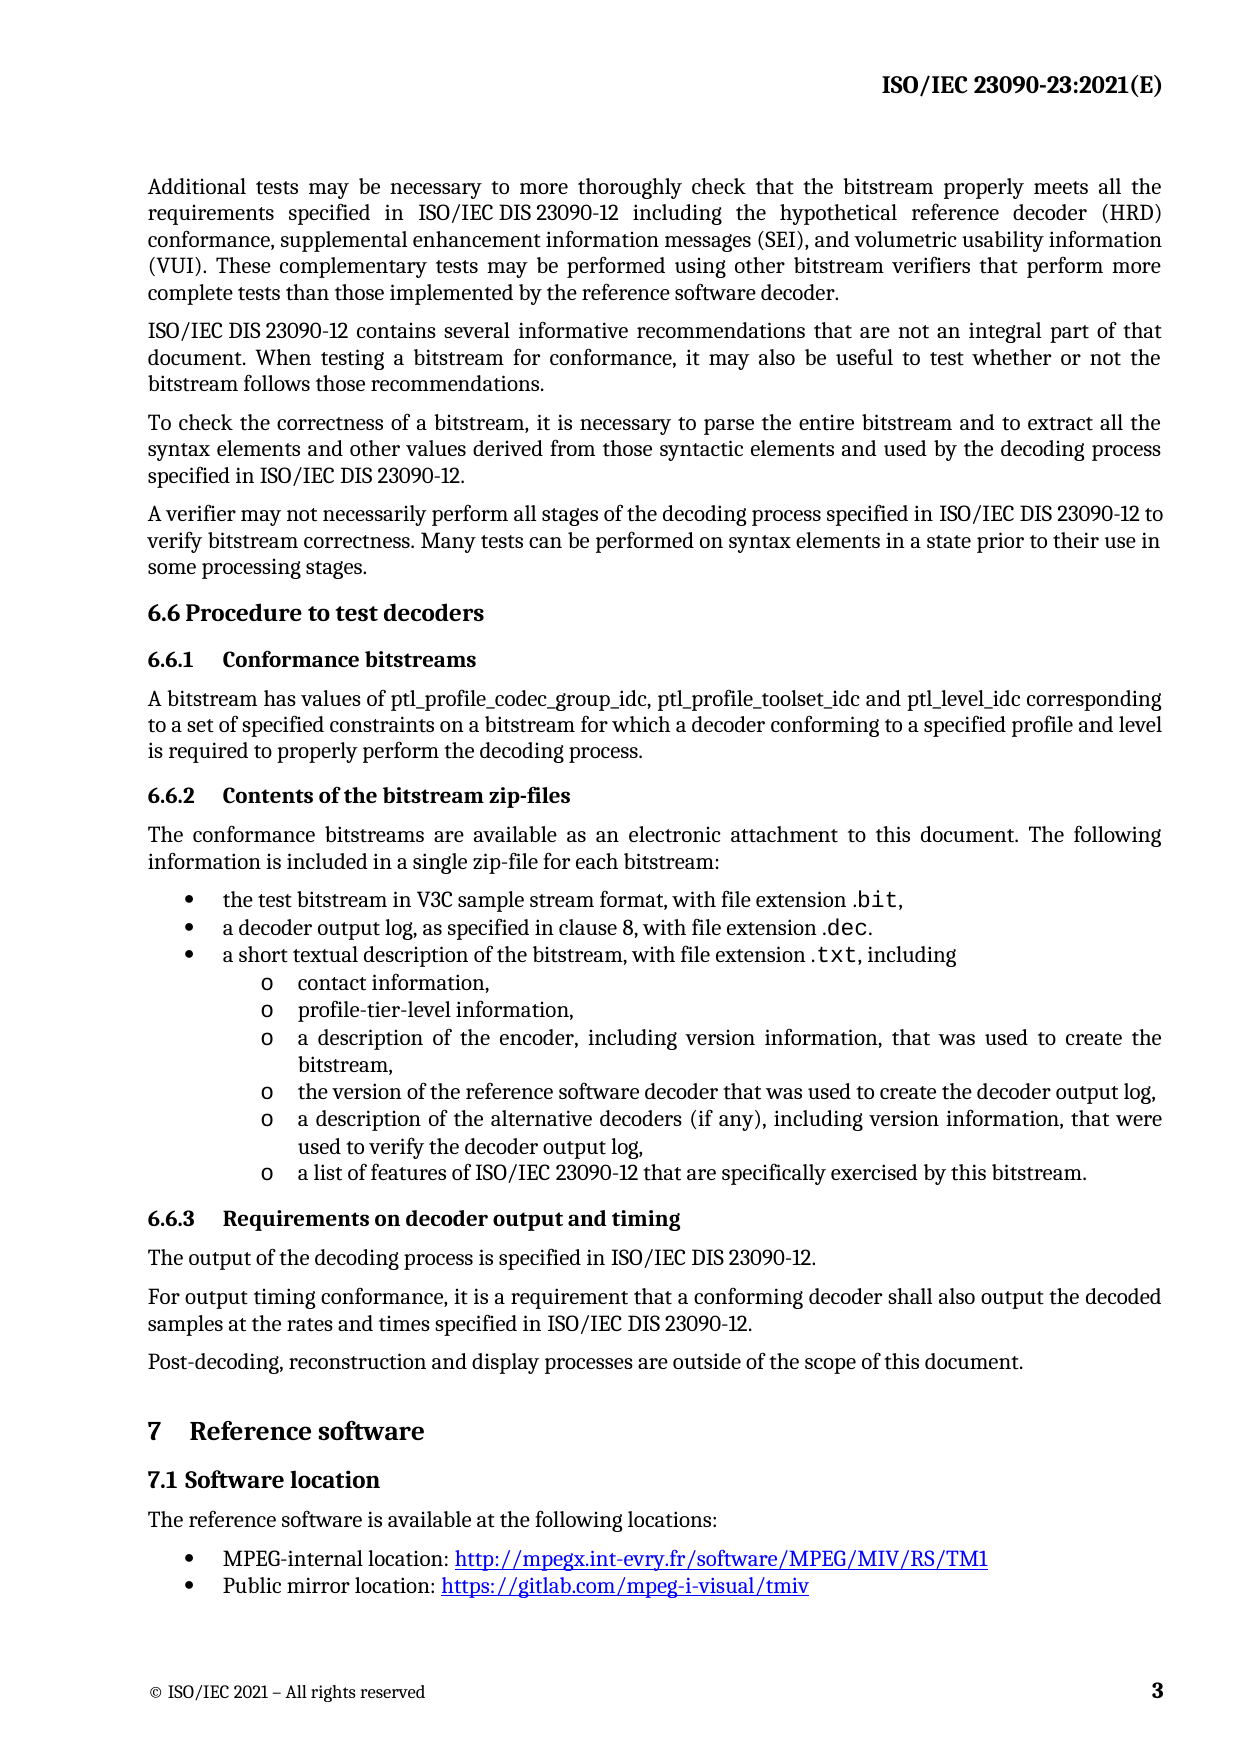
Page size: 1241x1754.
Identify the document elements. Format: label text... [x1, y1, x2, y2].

list contact information, [260, 970, 1163, 997]
subtitle Software location [148, 1466, 1163, 1495]
text The output of the decoding process is specified in ISO/IEC DIS 23090-12. [148, 1245, 1163, 1271]
list a short textual description of the bitstream, with file extension .txt, including [185, 942, 1163, 970]
text ISO/IEC DIS 23090-12 contains several informative recommendations that are not an integral part of that document. When testing a bitstream for conformance, it may also be useful to test whether or not the bitstream follows those recommendations. [148, 318, 1163, 397]
text Post-decoding, reconstruction and display processes are outside of the scope of this document. [148, 1349, 1163, 1376]
text A verifier may not necessarily perform all stages of the decoding process specified in ISO/IEC DIS 23090-12 to verify bitstream correctness. Many tests can be performed on syntax elements in a state prior to their use in some processing stages. [148, 501, 1163, 580]
text To check the correctness of a bitstream, it is necessary to parse the entire bitstream and to extract all the syntax elements and other values derived from those syntactic elements and used by the decoding process specified in ISO/IEC DIS 23090-12. [148, 410, 1163, 489]
list Public mirror location: https://gitlab.com/mpeg-i-visual/tmiv [185, 1572, 1163, 1599]
list a description of the alternative decoders (if any), including version information, that were used to verify the decoder output log, [260, 1106, 1163, 1160]
list MPEG-internal location: http://mpegx.int-evry.fr/software/MPEG/MIV/RS/TM1 [185, 1546, 1163, 1572]
subtitle Contents of the bitstream zip-files [148, 783, 1163, 809]
subtitle Reference software [148, 1416, 1163, 1447]
text A bitstream has values of ptl_profile_codec_group_idc, ptl_profile_toolset_idc and ptl_level_idc corresponding to a set of specified constraints on a bitstream for which a decoder conforming to a specified profile and level is required to properly perform the decoding process. [148, 685, 1163, 764]
list a list of features of ISO/IEC 23090-12 that are specifically exercised by this bitstream. [260, 1160, 1163, 1187]
list a description of the encoder, including version information, that was used to create the bitstream, [260, 1025, 1163, 1079]
text The conformance bitstreams are available as an electronic attachment to this document. The following information is included in a single zip-file for each bitstream: [148, 822, 1163, 875]
list profile-tier-level information, [260, 997, 1163, 1025]
list the test bitstream in V3C sample stream format, with file extension .bit, [185, 887, 1163, 915]
subtitle Requirements on decoder output and timing [148, 1206, 1163, 1233]
list the version of the reference software decoder that was used to create the decoder output log, [260, 1079, 1163, 1106]
text Additional tests may be necessary to more thoroughly check that the bitstream properly meets all the requirements specified in ISO/IEC DIS 23090-12 including the hypothetical reference decoder (HRD) conformance, supplemental enhancement information messages (SEI), and volumetric usability information (VUI). These complementary tests may be performed using other bitstream verifiers that perform more complete tests than those implemented by the reference software decoder. [148, 174, 1163, 306]
subtitle Conformance bitstreams [148, 647, 1163, 673]
subtitle Procedure to test decoders [148, 599, 1163, 628]
text For output timing conformance, it is a requirement that a conforming decoder shall also output the decoded samples at the rates and times specified in ISO/IEC DIS 23090-12. [148, 1284, 1163, 1337]
text The reference software is available at the following locations: [148, 1507, 1163, 1534]
list a decoder output log, as specified in clause 8, with file extension .dec. [185, 915, 1163, 942]
